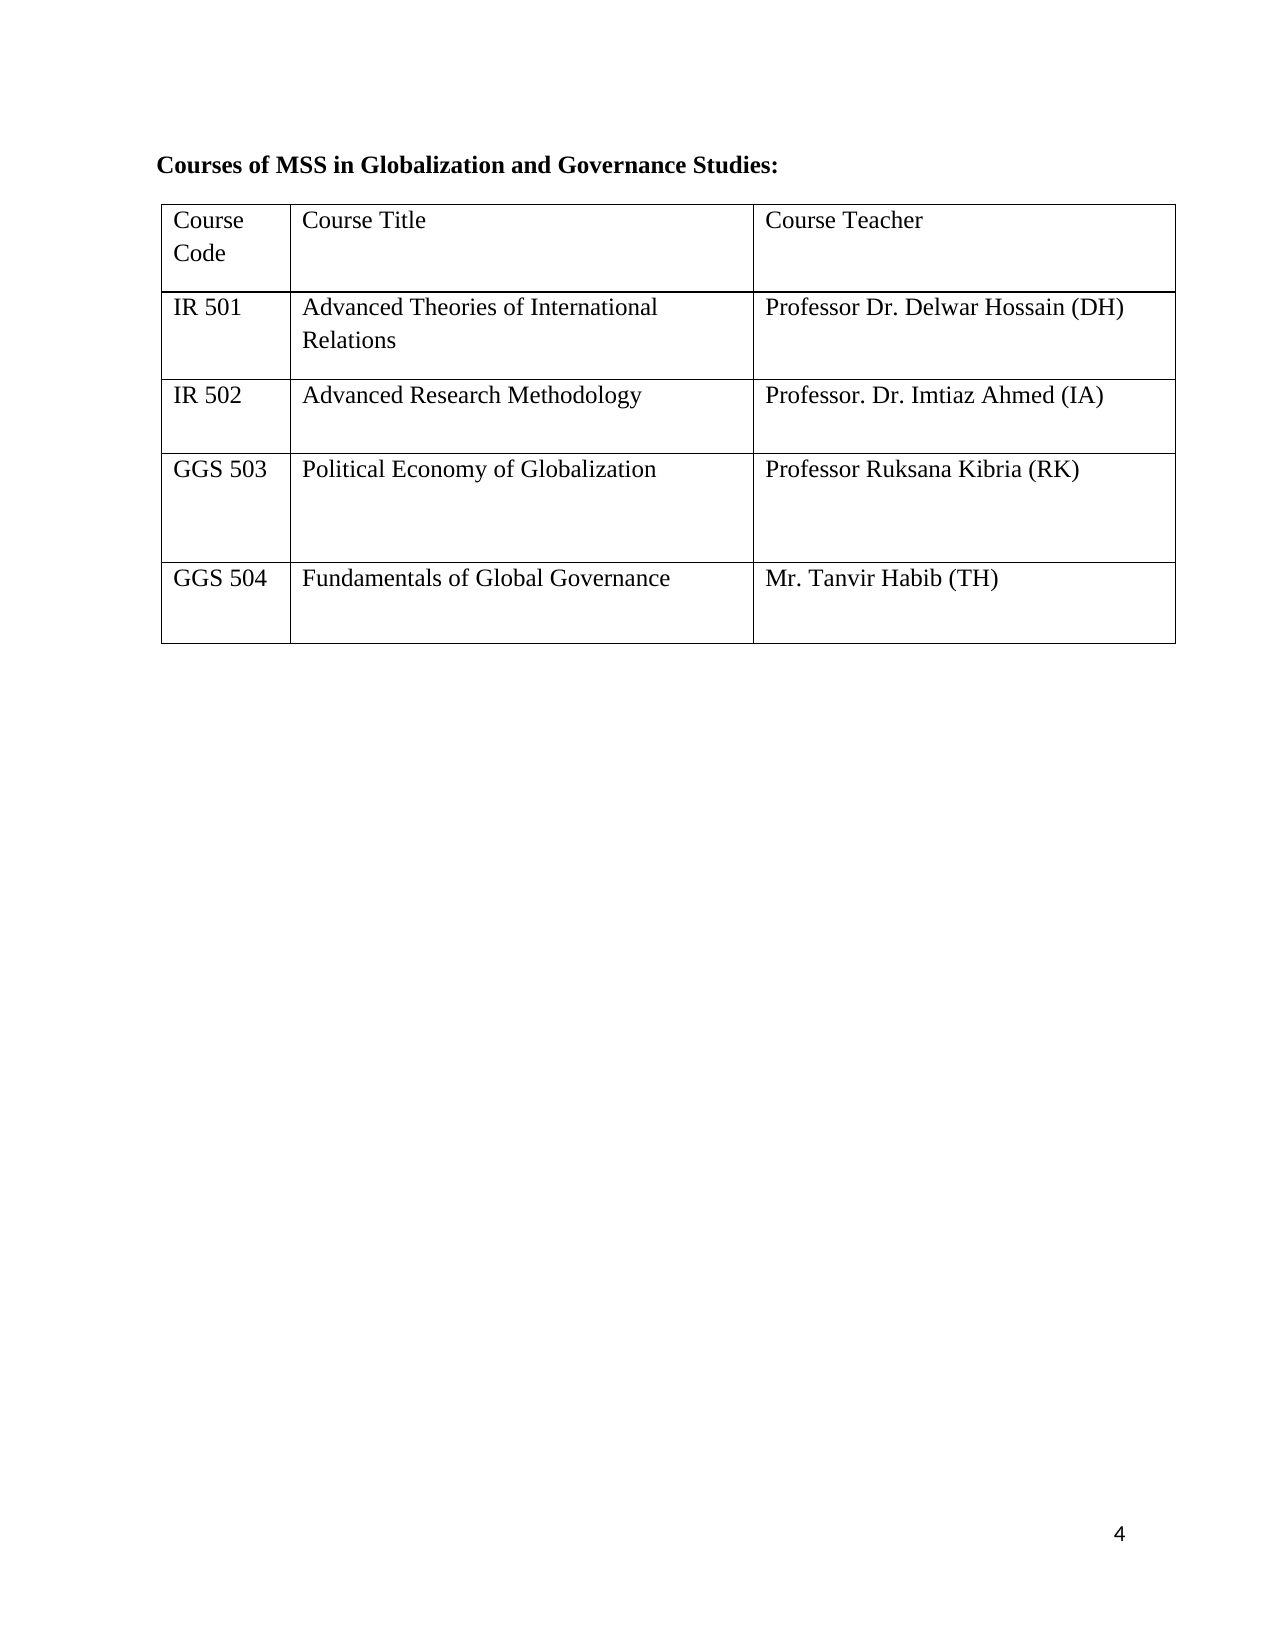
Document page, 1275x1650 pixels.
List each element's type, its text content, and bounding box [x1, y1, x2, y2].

table_cell Fundamentals of Global Governance [291, 563, 753, 643]
table_header Course Teacher [754, 205, 1175, 291]
table_cell GGS 503 [162, 454, 290, 562]
table_cell Advanced Theories of International Relations [291, 293, 753, 379]
table_cell IR 501 [162, 293, 290, 379]
table_cell Professor Ruksana Kibria (RK) [754, 454, 1175, 562]
table_header Course Code [162, 205, 290, 291]
text Courses of MSS in Globalization and Governance Studies: [150, 150, 1125, 179]
table_cell Political Economy of Globalization [291, 454, 753, 562]
table_cell Advanced Research Methodology [291, 380, 753, 453]
table_cell Professor. Dr. Imtiaz Ahmed (IA) [754, 380, 1175, 453]
table_cell Professor Dr. Delwar Hossain (DH) [754, 293, 1175, 379]
table_header Course Title [291, 205, 753, 291]
table_cell IR 502 [162, 380, 290, 453]
table_cell Mr. Tanvir Habib (TH) [754, 563, 1175, 643]
table_cell GGS 504 [162, 563, 290, 643]
